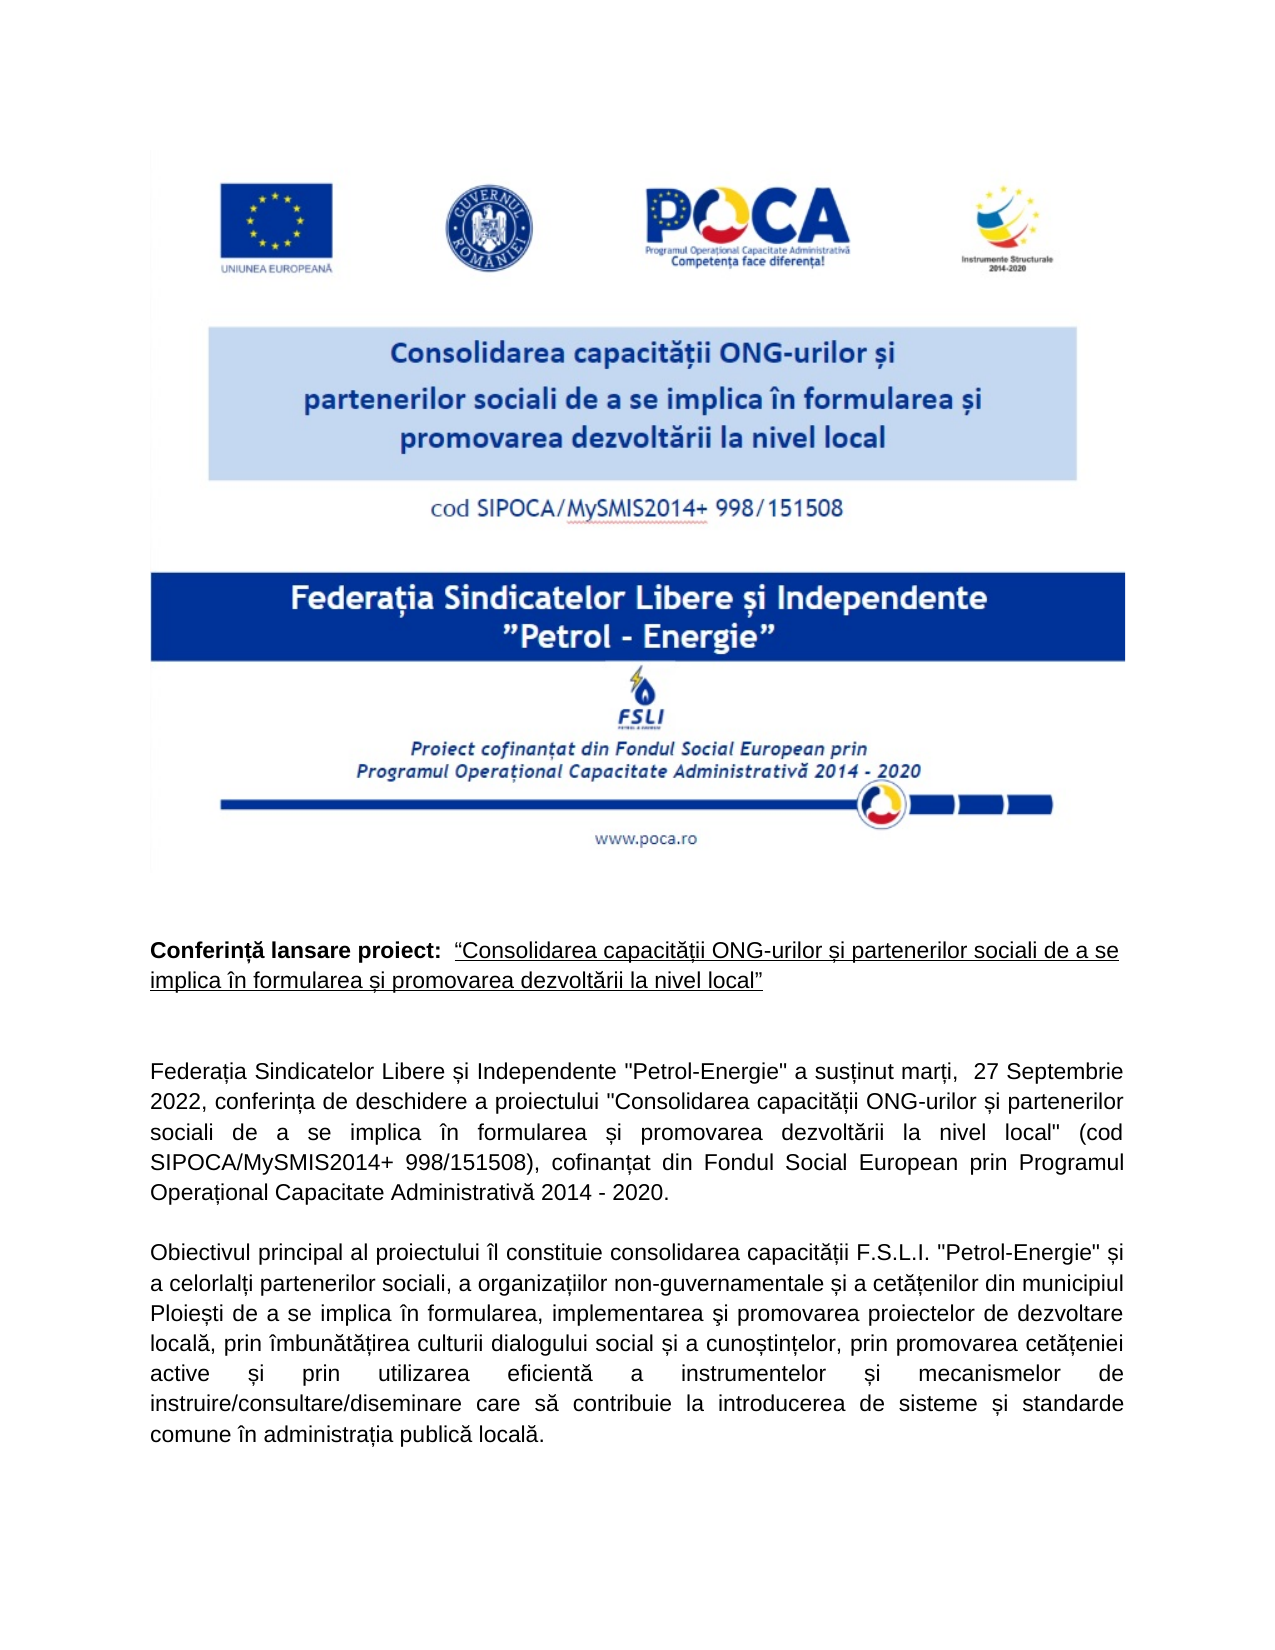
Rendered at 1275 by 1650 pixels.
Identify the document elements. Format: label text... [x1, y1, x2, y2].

picture [150, 150, 1125, 873]
text Federația Sindicatelor Libere și Independente "Petrol-Energie" a susținut marți, 27 Septembrie 2022, conferința de deschidere a proiectului "Consolidarea capacității ONG-urilor și partenerilor sociali de a se implica în formularea și promovarea dezvoltării la nivel local" (cod SIPOCA/MySMIS2014+ 998/151508), cofinanțat din Fondul Social European prin Programul Operațional Capacitate Administrativă 2014 - 2020. [150, 1058, 1125, 1205]
text Obiectivul principal al proiectului îl constituie consolidarea capacității F.S.L.I. "Petrol-Energie" și a celorlalți partenerilor sociali, a organizațiilor non-guvernamentale și a cetățenilor din municipiul Ploiești de a se implica în formularea, implementarea şi promovarea proiectelor de dezvoltare locală, prin îmbunătățirea culturii dialogului social și a cunoștințelor, prin promovarea cetățeniei active și prin utilizarea eficientă a instrumentelor și mecanismelor de instruire/consultare/diseminare care să contribuie la introducerea de sisteme și standarde comune în administrația publică locală. [150, 1239, 1125, 1447]
text Conferință lansare proiect: “Consolidarea capacității ONG-urilor și partenerilor sociali de a se implica în formularea și promovarea dezvoltării la nivel local” [150, 937, 1125, 994]
